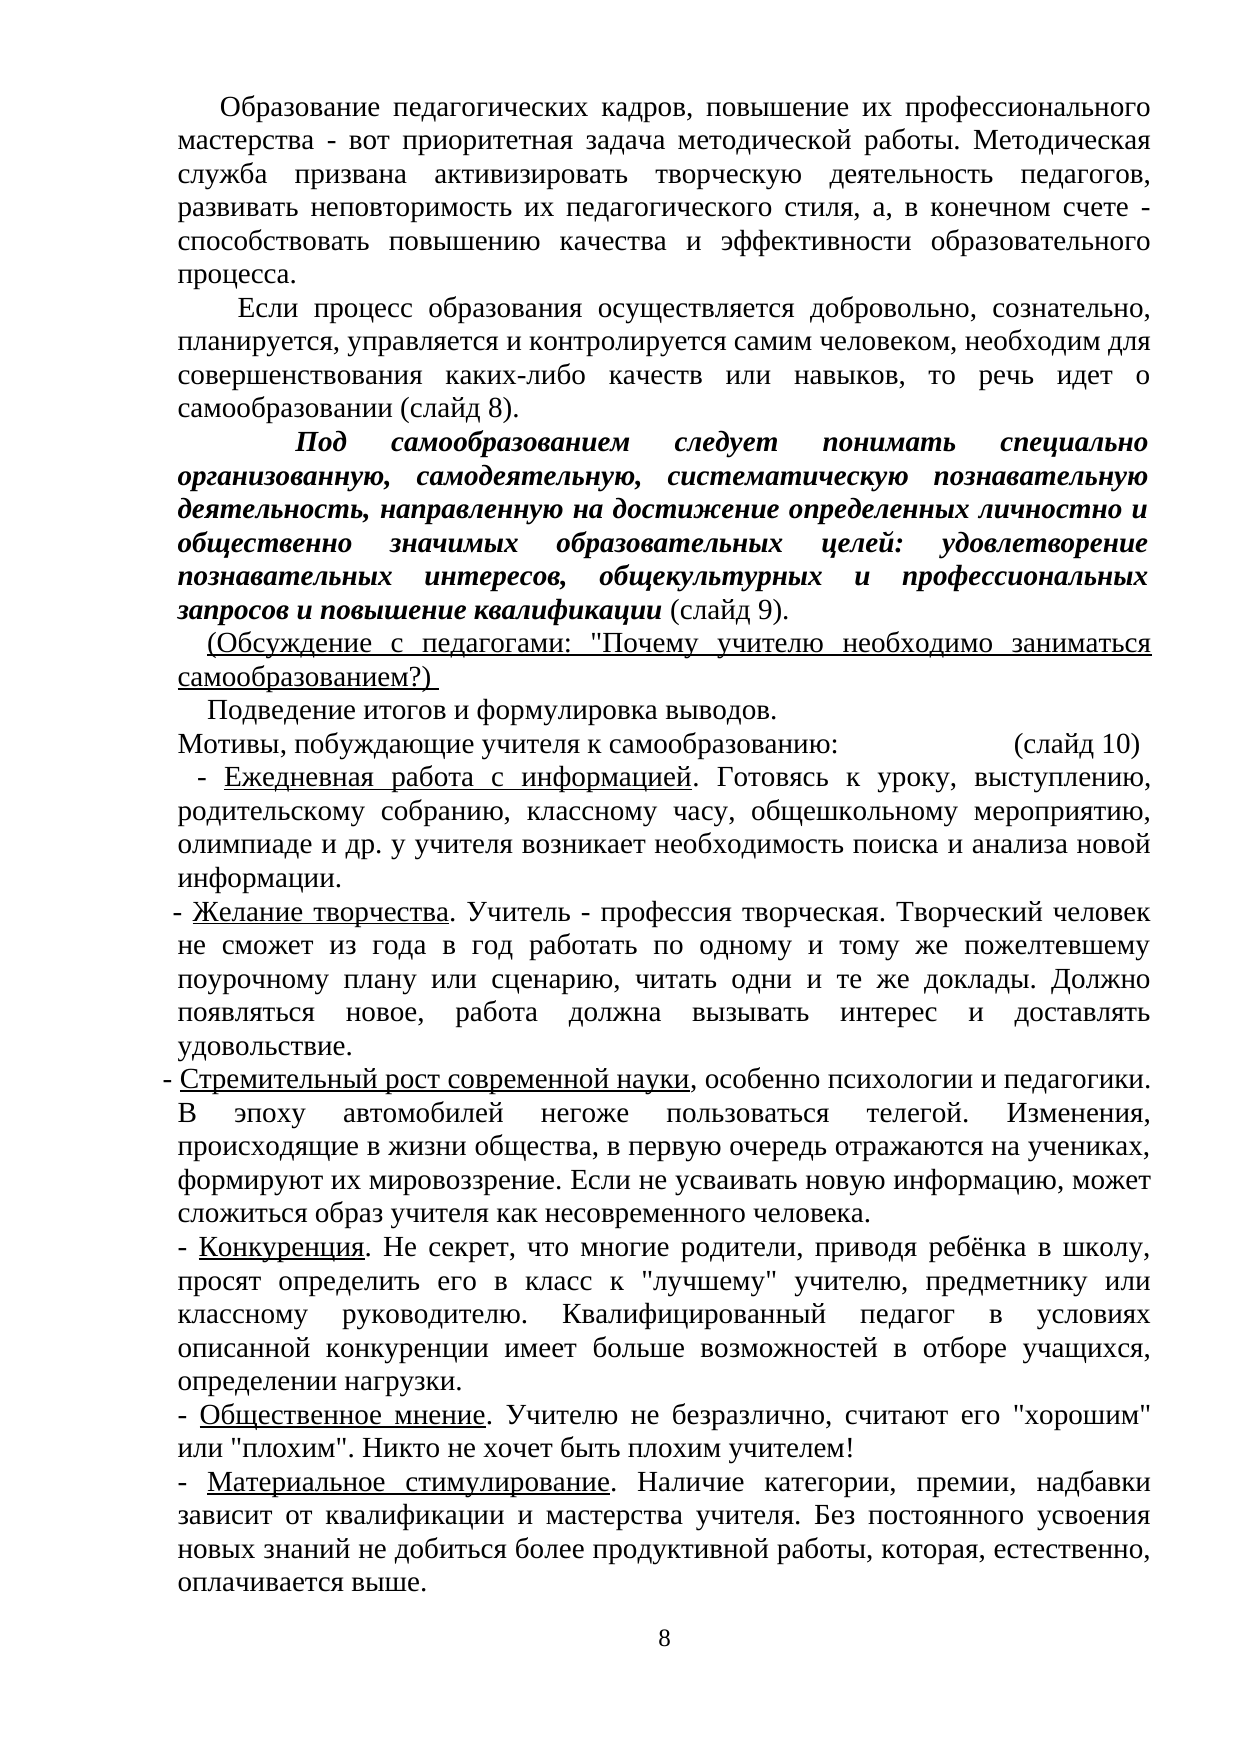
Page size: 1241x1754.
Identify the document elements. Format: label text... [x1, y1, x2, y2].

text (Обсуждение с педагогами: "Почему учителю необходимо заниматься самообразованием?) [177, 625, 1152, 692]
text Мотивы, побуждающие учителя к самообразованию: (слайд 10) [177, 726, 1152, 759]
text Образование педагогических кадров, повышение их профессионального мастерства - вот приоритетная задача методической работы. Методическая служба призвана активизировать творческую деятельность педагогов, развивать неповторимость их педагогического стиля, а, в конечном счете - способствовать повышению качества и эффективности образовательного процесса. [177, 89, 1152, 290]
text - Материальное стимулирование. Наличие категории, премии, надбавки зависит от квалификации и мастерства учителя. Без постоянного усвоения новых знаний не добиться более продуктивной работы, которая, естественно, оплачивается выше. [177, 1464, 1152, 1598]
text Если процесс образования осуществляется добровольно, сознательно, планируется, управляется и контролируется самим человеком, необходим для совершенствования каких-либо качеств или навыков, то речь идет о самообразовании (слайд 8). [177, 290, 1152, 424]
text - Ежедневная работа с информацией. Готовясь к уроку, выступлению, родительскому собранию, классному часу, общешкольному мероприятию, олимпиаде и др. у учителя возникает необходимость поиска и анализа новой информации. [162, 759, 1152, 894]
text - Желание творчества. Учитель - профессия творческая. Творческий человек не сможет из года в год работать по одному и тому же пожелтевшему поурочному плану или сценарию, читать одни и те же доклады. Должно появляться новое, работа должна вызывать интерес и доставлять удовольствие. [162, 894, 1152, 1061]
text - Конкуренция. Не секрет, что многие родители, приводя ребёнка в школу, просят определить его в класс к "лучшему" учителю, предметнику или классному руководителю. Квалифицированный педагог в условиях описанной конкуренции имеет больше возможностей в отборе учащихся, определении нагрузки. [177, 1229, 1152, 1397]
text Под самообразованием следует понимать специально организованную, самодеятельную, систематическую познавательную деятельность, направленную на достижение определенных личностно и общественно значимых образовательных целей: удовлетворение познавательных интересов, общекультурных и профессиональных запросов и повышение квалификации (слайд 9). [177, 424, 1152, 625]
text - Стремительный рост современной науки, особенно психологии и педагогики. В эпоху автомобилей негоже пользоваться телегой. Изменения, происходящие в жизни общества, в первую очередь отражаются на учениках, формируют их мировоззрение. Если не усваивать новую информацию, может сложиться образ учителя как несовременного человека. [162, 1061, 1152, 1229]
text - Общественное мнение. Учителю не безразлично, считают его "хорошим" или "плохим". Никто не хочет быть плохим учителем! [177, 1397, 1152, 1464]
text Подведение итогов и формулировка выводов. [177, 692, 1152, 726]
